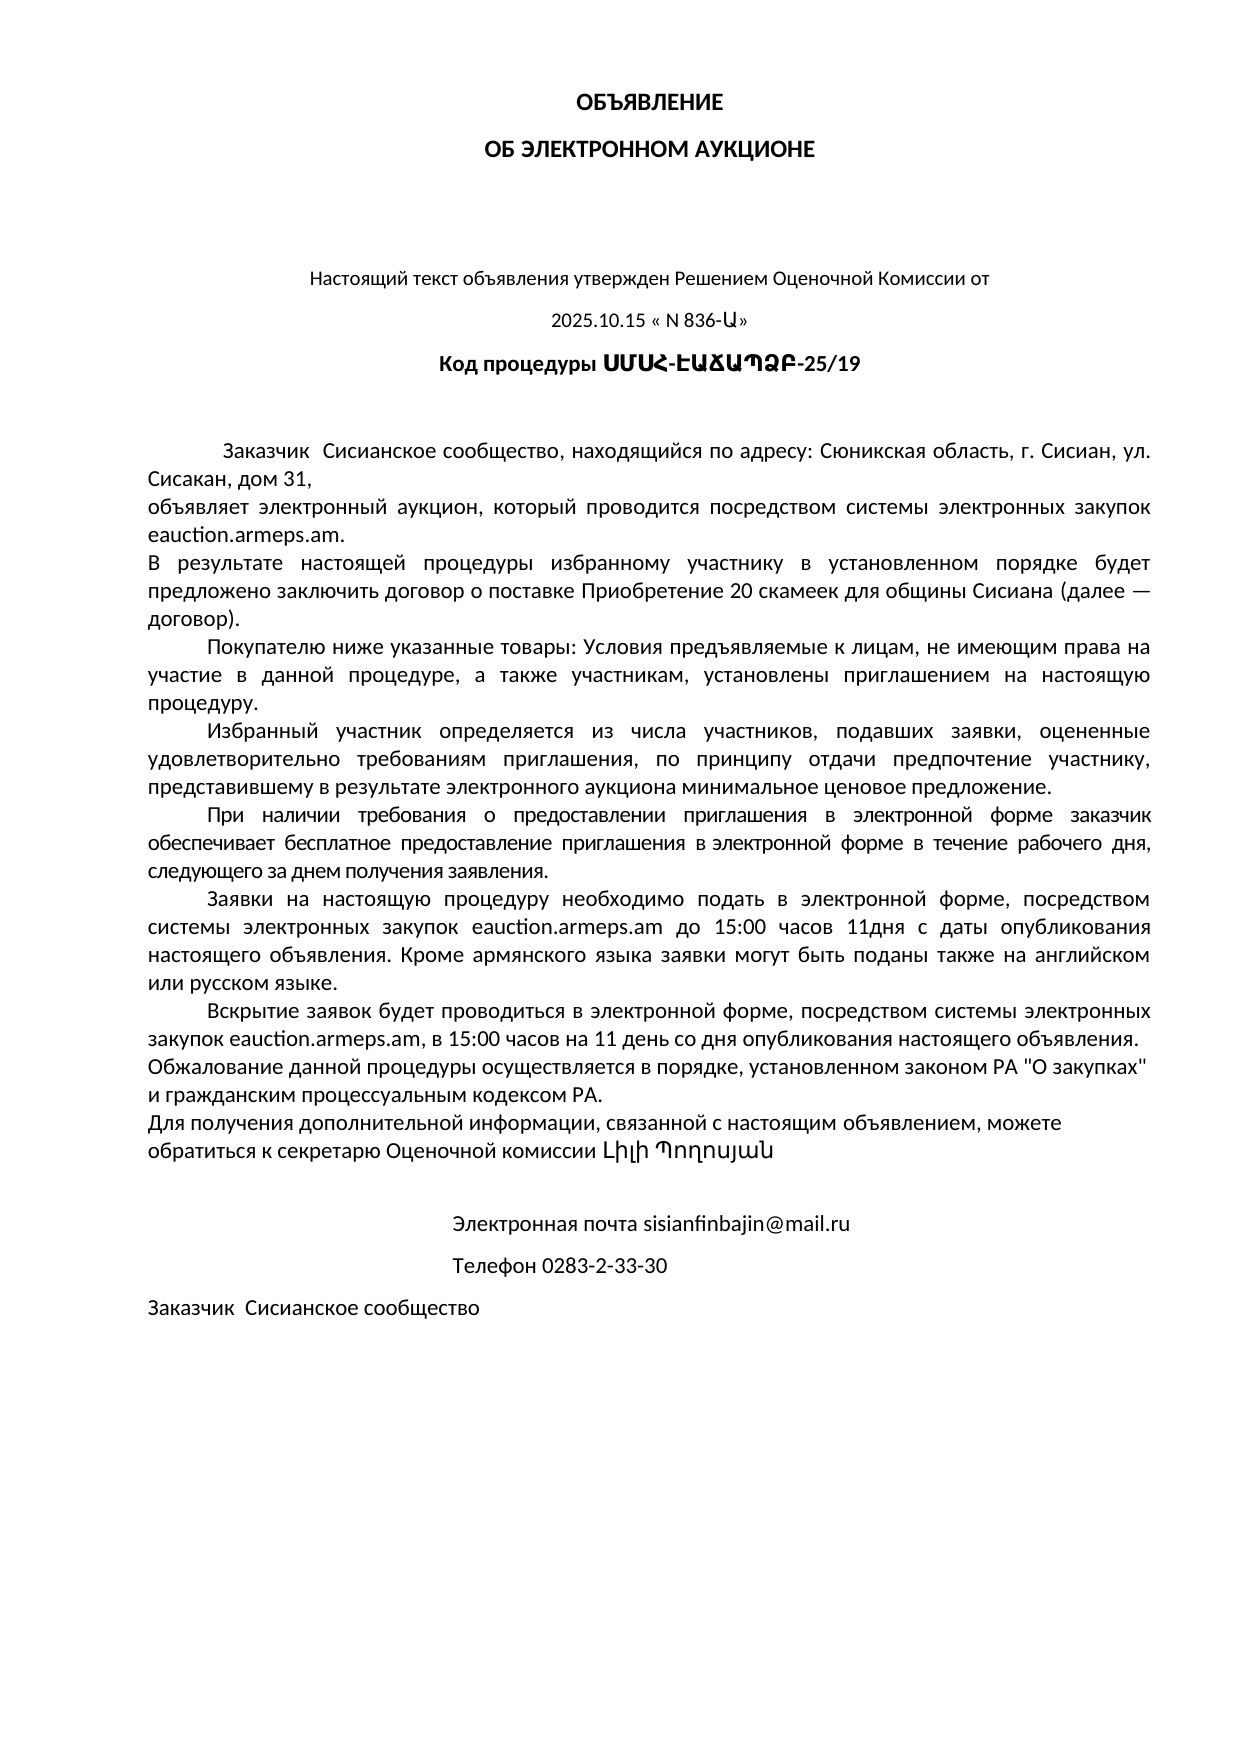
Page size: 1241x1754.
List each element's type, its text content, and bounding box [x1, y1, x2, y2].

text Для получения дополнительной информации, связанной с настоящим объявлением, можете обратиться к секретарю Оценочной комиссии Լիլի Պողոսյան [148, 1108, 1152, 1164]
text ОБЪЯВЛЕНИЕ [148, 86, 1152, 117]
text Электронная почта sisianfinbajin@mail.ru [148, 1209, 1152, 1237]
text Покупателю ниже указанные товары: Условия предъявляемые к лицам, не имеющим права на участие в данной процедуре, а также участникам, установлены приглашением на настоящую процедуру. [148, 632, 1152, 716]
text ОБ ЭЛЕКТРОННОМ АУКЦИОНЕ [148, 134, 1152, 164]
text Вскрытие заявок будет проводиться в электронной форме, посредством системы электронных закупок eauction.armeps.am, в 15:00 часов на 11 день со дня опубликования настоящего объявления. [148, 996, 1152, 1052]
text объявляет электронный аукцион, который проводится посредством системы электронных закупок eauction.armeps.am. [148, 492, 1152, 548]
text Код процедуры ՍՄՍՀ-ԷԱՃԱՊՁԲ-25/19 [148, 349, 1152, 377]
text Избранный участник определяется из числа участников, подавших заявки, оцененные удовлетворительно требованиям приглашения, по принципу отдачи предпочтение участнику, представившему в результате электронного аукциона минимальное ценовое предложение. [148, 716, 1152, 800]
text 2025.10.15 « N 836-Ա» [148, 307, 1152, 332]
text При наличии требования о предоставлении приглашения в электронной форме заказчик обеспечивает бесплатное предоставление приглашения в электронной форме в течение рабочего дня, следующего за днем получения заявления. [148, 800, 1152, 884]
text Заказчик Сисианское сообщество [148, 1293, 1152, 1321]
text Телефон 0283-2-33-30 [148, 1251, 1152, 1279]
text В результате настоящей процедуры избранному участнику в установленном порядке будет предложено заключить договор о поставке Приобретение 20 скамеек для общины Сисиана (далее — договор). [148, 548, 1152, 632]
text Обжалование данной процедуры осуществляется в порядке, установленном законом РА "О закупках" и гражданским процессуальным кодексом РА. [148, 1052, 1152, 1108]
text Настоящий текст объявления утвержден Решением Оценочной Комиссии от [148, 265, 1152, 290]
text Заказчик Сисианское сообщество, находящийся по адресу: Сюникская область, г. Сисиан, ул. Сисакан, дом 31, [148, 436, 1152, 492]
text Заявки на настоящую процедуру необходимо подать в электронной форме, посредством системы электронных закупок eauction.armeps.am до 15:00 часов 11дня с даты опубликования настоящего объявления. Кроме армянского языка заявки могут быть поданы также на английском или русском языке. [148, 884, 1152, 996]
